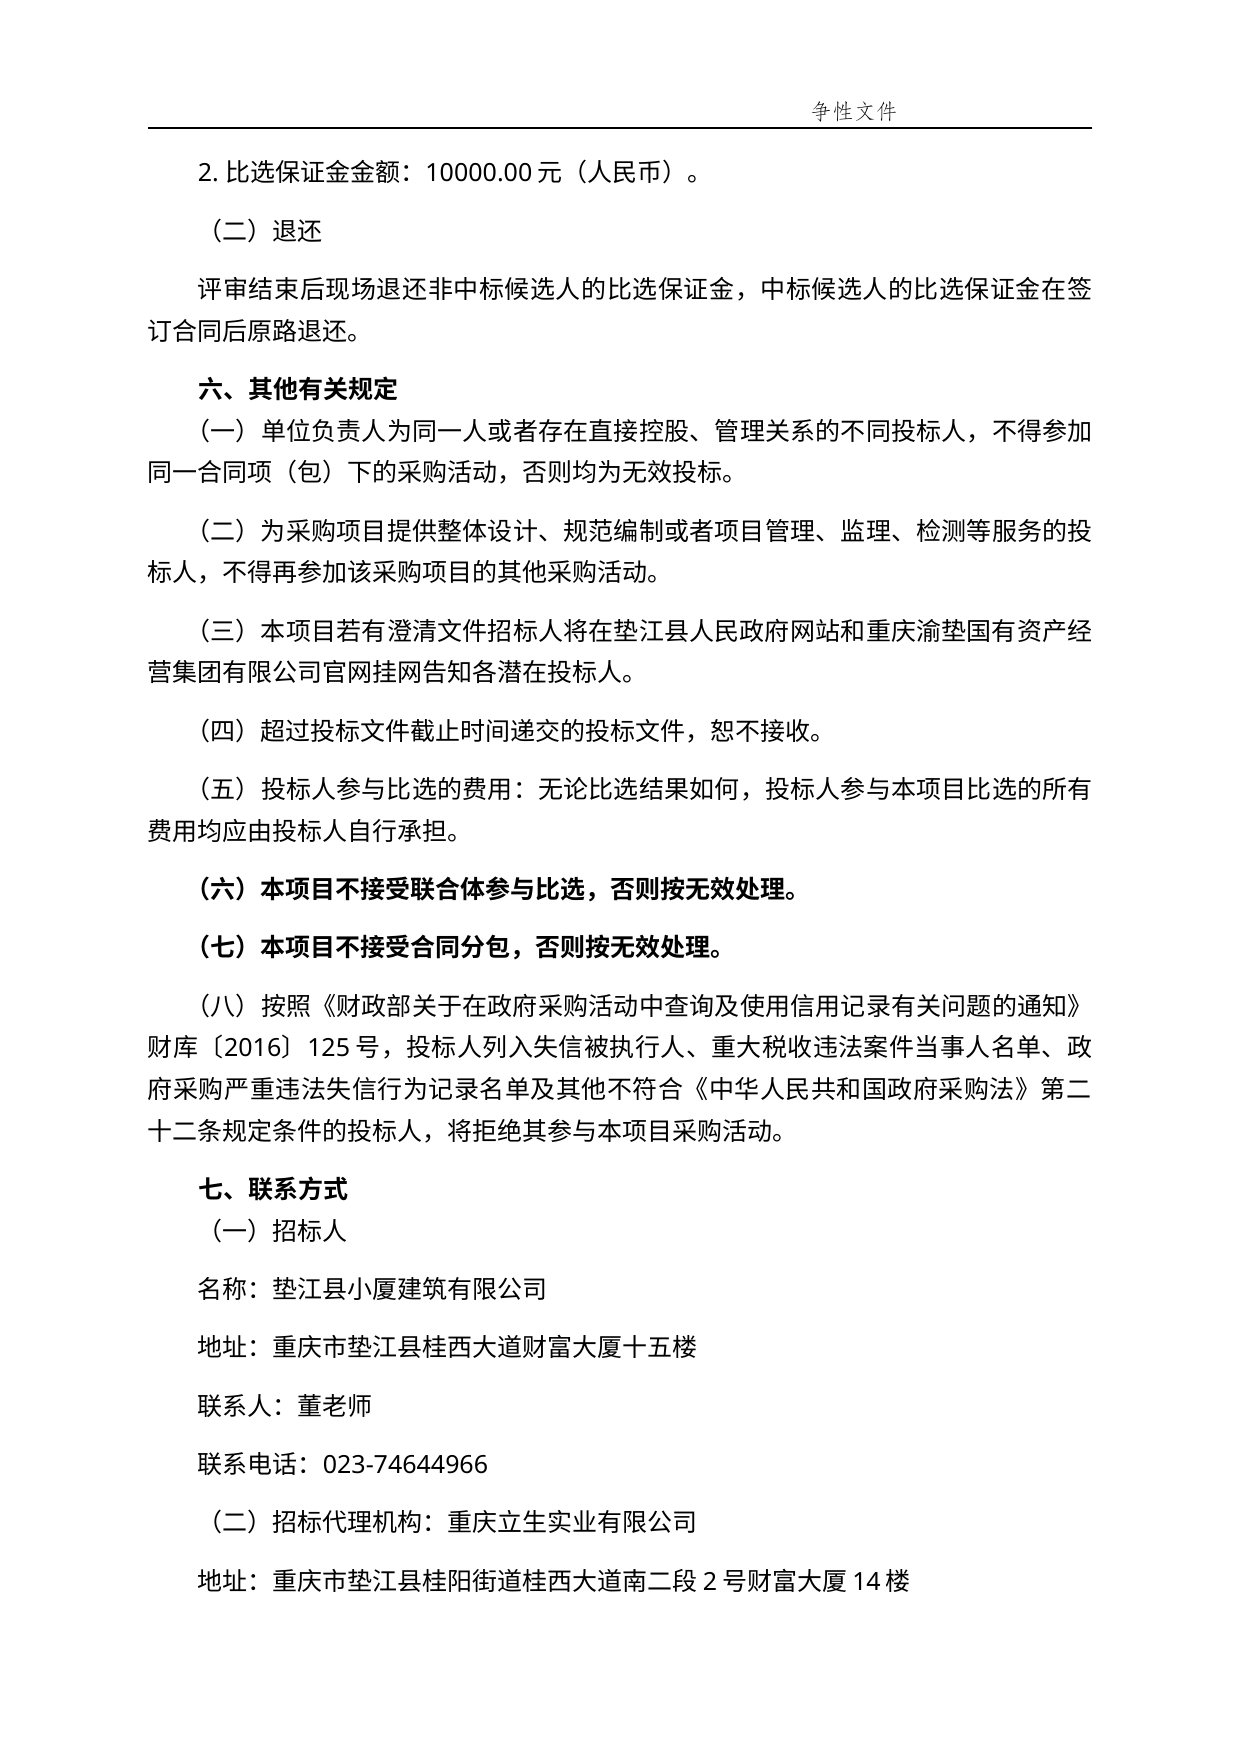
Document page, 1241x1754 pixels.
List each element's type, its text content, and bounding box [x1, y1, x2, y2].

text （六）本项目不接受联合体参与比选，否则按无效处理。 [148, 865, 1092, 907]
text 联系电话：023-74644966 [148, 1440, 1092, 1482]
subtitle 七、联系方式 [148, 1165, 1092, 1207]
text （二）退还 [148, 207, 1092, 248]
text 联系人：董老师 [148, 1382, 1092, 1423]
subtitle 六、其他有关规定 [148, 365, 1092, 407]
text （二）招标代理机构：重庆立生实业有限公司 [148, 1498, 1092, 1540]
text 评审结束后现场退还非中标候选人的比选保证金，中标候选人的比选保证金在签订合同后原路退还。 [148, 265, 1092, 348]
text 名称：垫江县小厦建筑有限公司 [148, 1265, 1092, 1307]
text （三）本项目若有澄清文件招标人将在垫江县人民政府网站和重庆渝垫国有资产经营集团有限公司官网挂网告知各潜在投标人。 [148, 607, 1092, 690]
text （八）按照《财政部关于在政府采购活动中查询及使用信用记录有关问题的通知》财库〔2016〕125号，投标人列入失信被执行人、重大税收违法案件当事人名单、政府采购严重违法失信行为记录名单及其他不符合《中华人民共和国政府采购法》第二十二条规定条件的投标人，将拒绝其参与本项目采购活动。 [148, 982, 1092, 1148]
text （一）单位负责人为同一人或者存在直接控股、管理关系的不同投标人，不得参加同一合同项（包）下的采购活动，否则均为无效投标。 [148, 407, 1092, 490]
text （二）为采购项目提供整体设计、规范编制或者项目管理、监理、检测等服务的投标人，不得再参加该采购项目的其他采购活动。 [148, 507, 1092, 590]
text 2. 比选保证金金额：10000.00元（人民币）。 [148, 148, 1092, 190]
text （七）本项目不接受合同分包，否则按无效处理。 [148, 923, 1092, 965]
text （一）招标人 [148, 1207, 1092, 1248]
text 地址：重庆市垫江县桂阳街道桂西大道南二段2号财富大厦14楼 [148, 1557, 1092, 1598]
text （四）超过投标文件截止时间递交的投标文件，恕不接收。 [148, 707, 1092, 748]
text （五）投标人参与比选的费用：无论比选结果如何，投标人参与本项目比选的所有费用均应由投标人自行承担。 [148, 765, 1092, 848]
text 地址：重庆市垫江县桂西大道财富大厦十五楼 [148, 1323, 1092, 1365]
